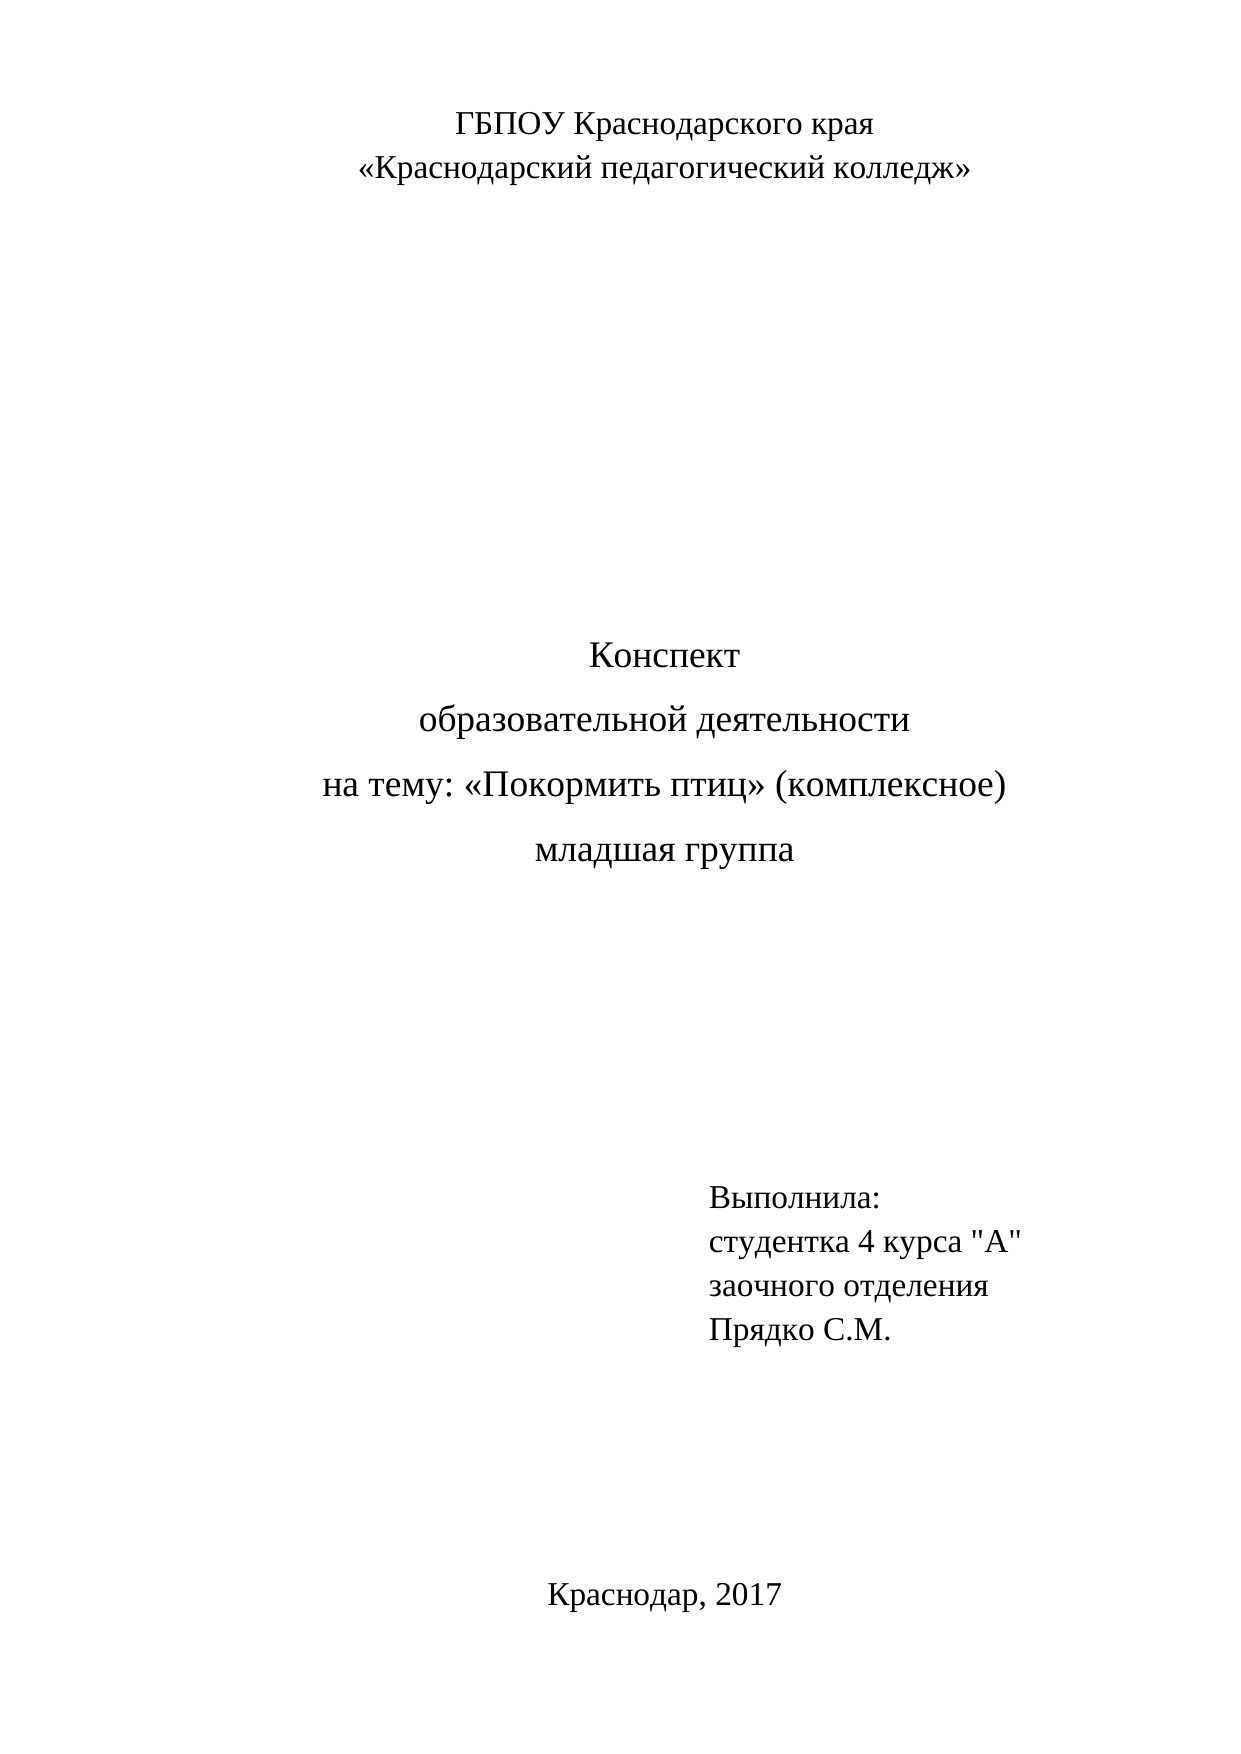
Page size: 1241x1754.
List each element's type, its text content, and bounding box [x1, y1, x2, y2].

text студентка 4 курса "А" [709, 1221, 1152, 1260]
text заочного отделения [709, 1265, 1152, 1304]
text на тему: «Покормить птиц» (комплексное) [177, 762, 1152, 805]
text Краснодар, 2017 [177, 1574, 1152, 1612]
text Прядко С.М. [709, 1309, 1152, 1348]
text младшая группа [177, 826, 1152, 869]
text образовательной деятельности [177, 697, 1152, 740]
text ГБПОУ Краснодарского края [177, 103, 1152, 142]
text Выполнила: [709, 1177, 1152, 1216]
text «Краснодарский педагогический колледж» [177, 147, 1152, 186]
text Конспект [177, 632, 1152, 675]
